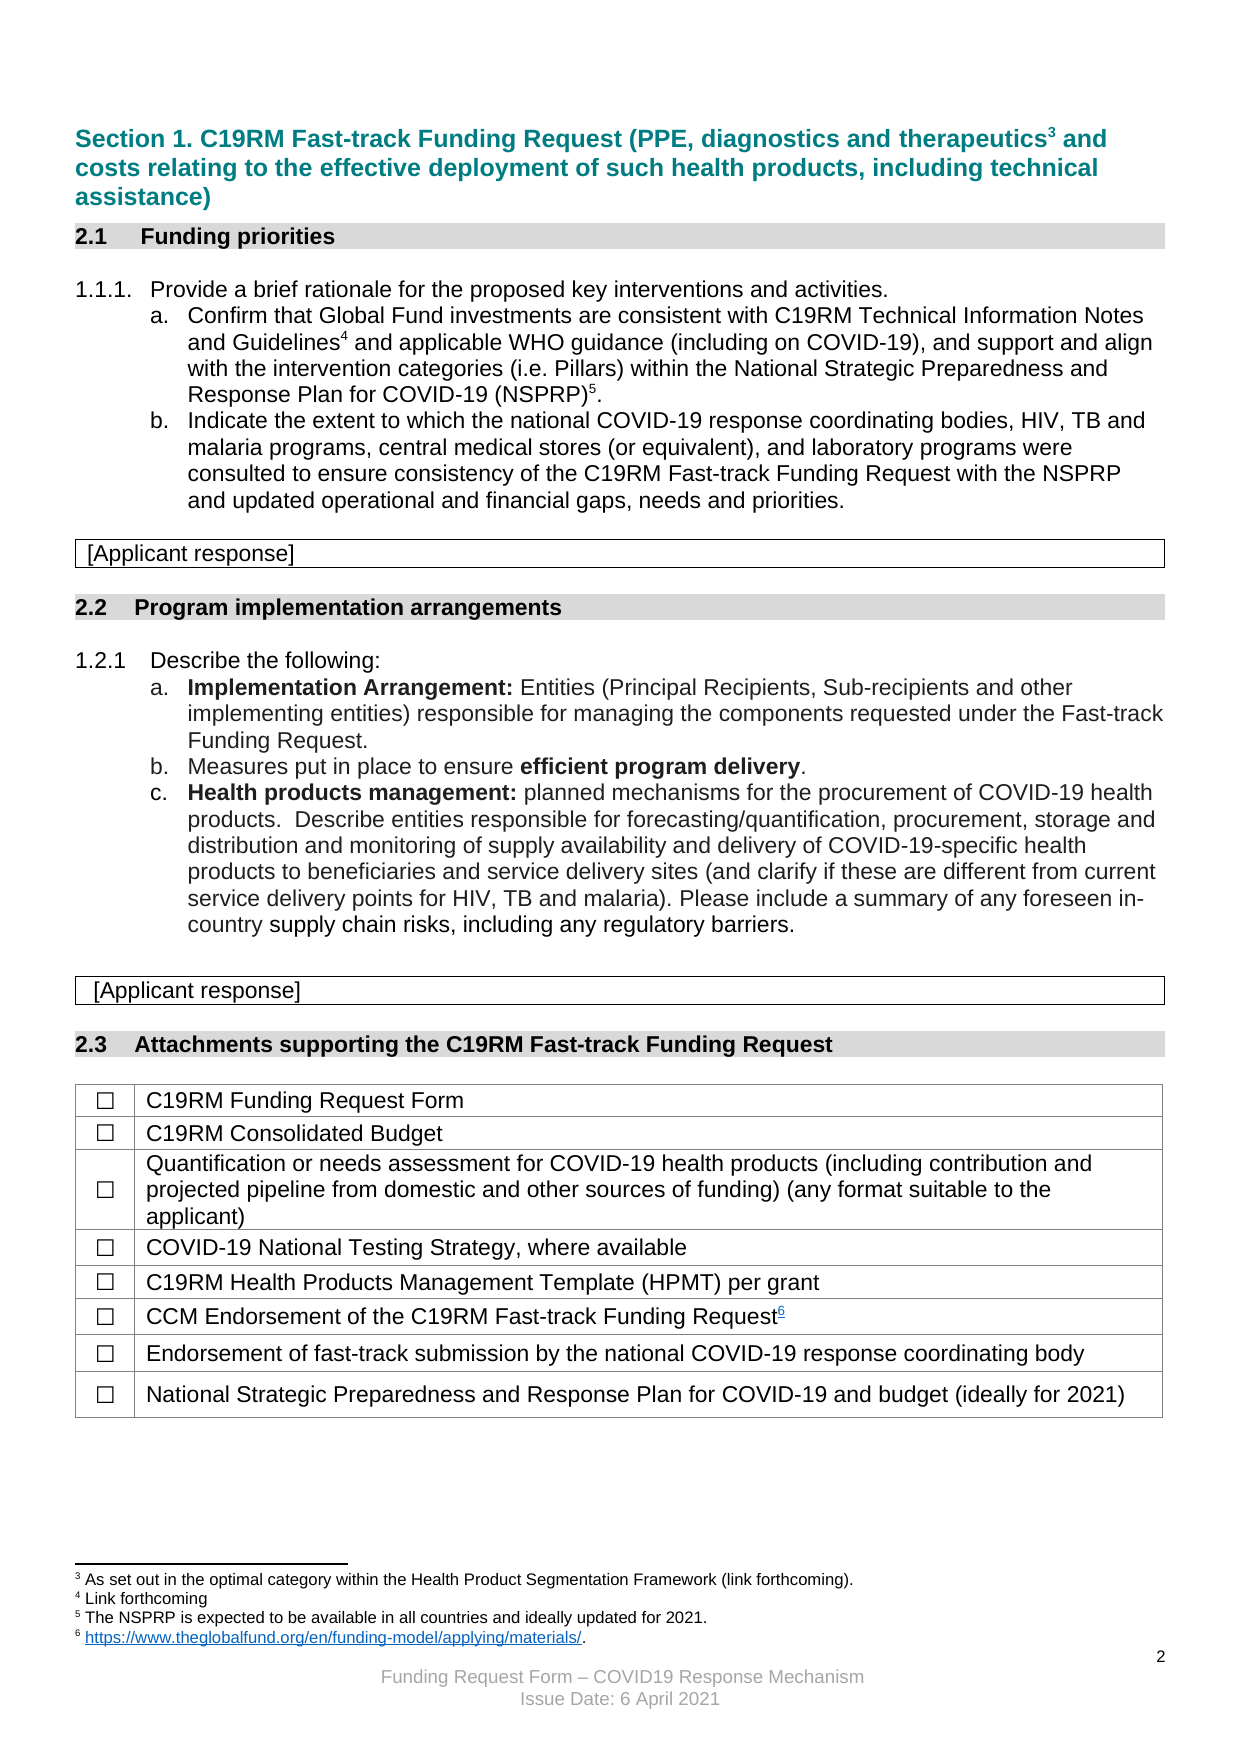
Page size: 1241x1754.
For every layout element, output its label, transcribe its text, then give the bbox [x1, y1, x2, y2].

table_cell [76, 1335, 134, 1371]
table_cell COVID-19 National Testing Strategy, where available [135, 1230, 1162, 1265]
table_cell [76, 1150, 134, 1229]
subtitle Program implementation arrangements [75, 594, 1165, 620]
table_cell [76, 1230, 134, 1265]
table_header [76, 1085, 134, 1116]
table_cell CCM Endorsement of the C19RM Fast-track Funding Request [135, 1299, 1162, 1334]
subtitle Funding priorities [75, 223, 1165, 249]
table_cell National Strategic Preparedness and Response Plan for COVID-19 and budget (ideally for 2021) [135, 1372, 1162, 1417]
table_header C19RM Funding Request Form [135, 1085, 1162, 1116]
list Provide a brief rationale for the proposed key interventions and activities. [75, 276, 1165, 302]
text 1.2.1 Describe the following: [75, 647, 1165, 674]
list Implementation Arrangement: Entities (Principal Recipients, Sub-recipients and other implementing entities) responsible for managing the components requested under the Fast-track Funding Request. [150, 674, 1165, 753]
subtitle Attachments supporting the C19RM Fast-track Funding Request [75, 1031, 1165, 1057]
list Measures put in place to ensure efficient program delivery. [150, 753, 1165, 779]
subtitle Section 1. C19RM Fast-track Funding Request (PPE, diagnostics and therapeutics and costs relating to the effective deployment of such health products, including technical assistance) [75, 124, 1165, 211]
list Indicate the extent to which the national COVID-19 response coordinating bodies, HIV, TB and malaria programs, central medical stores (or equivalent), and laboratory programs were consulted to ensure consistency of the C19RM Fast-track Funding Request with the NSPRP and updated operational and financial gaps, needs and priorities. [150, 407, 1165, 513]
table_cell C19RM Health Products Management Template (HPMT) per grant [135, 1266, 1162, 1298]
table_cell C19RM Consolidated Budget [135, 1117, 1162, 1149]
table_cell [76, 1299, 134, 1334]
table_cell ☐ [76, 1266, 134, 1298]
table_cell Endorsement of fast-track submission by the national COVID-19 response coordinating body [135, 1335, 1162, 1371]
table_cell Quantification or needs assessment for COVID-19 health products (including contribution and projected pipeline from domestic and other sources of funding) (any format suitable to the applicant) [135, 1150, 1162, 1229]
table_header [Applicant response] [76, 977, 1164, 1004]
table_cell [76, 1117, 134, 1149]
list Confirm that Global Fund investments are consistent with C19RM Technical Information Notes and Guidelines and applicable WHO guidance (including on COVID-19), and support and align with the intervention categories (i.e. Pillars) within the National Strategic Preparedness and Response Plan for COVID-19 (NSPRP). [150, 302, 1165, 407]
table_cell [76, 1372, 134, 1417]
table_header [Applicant response] [76, 540, 1164, 567]
list Health products management: planned mechanisms for the procurement of COVID-19 health products. Describe entities responsible for forecasting/quantification, procurement, storage and distribution and monitoring of supply availability and delivery of COVID-19-specific health products to beneficiaries and service delivery sites (and clarify if these are different from current service delivery points for HIV, TB and malaria). Please include a summary of any foreseen in-country supply chain risks, including any regulatory barriers. [150, 779, 1165, 937]
